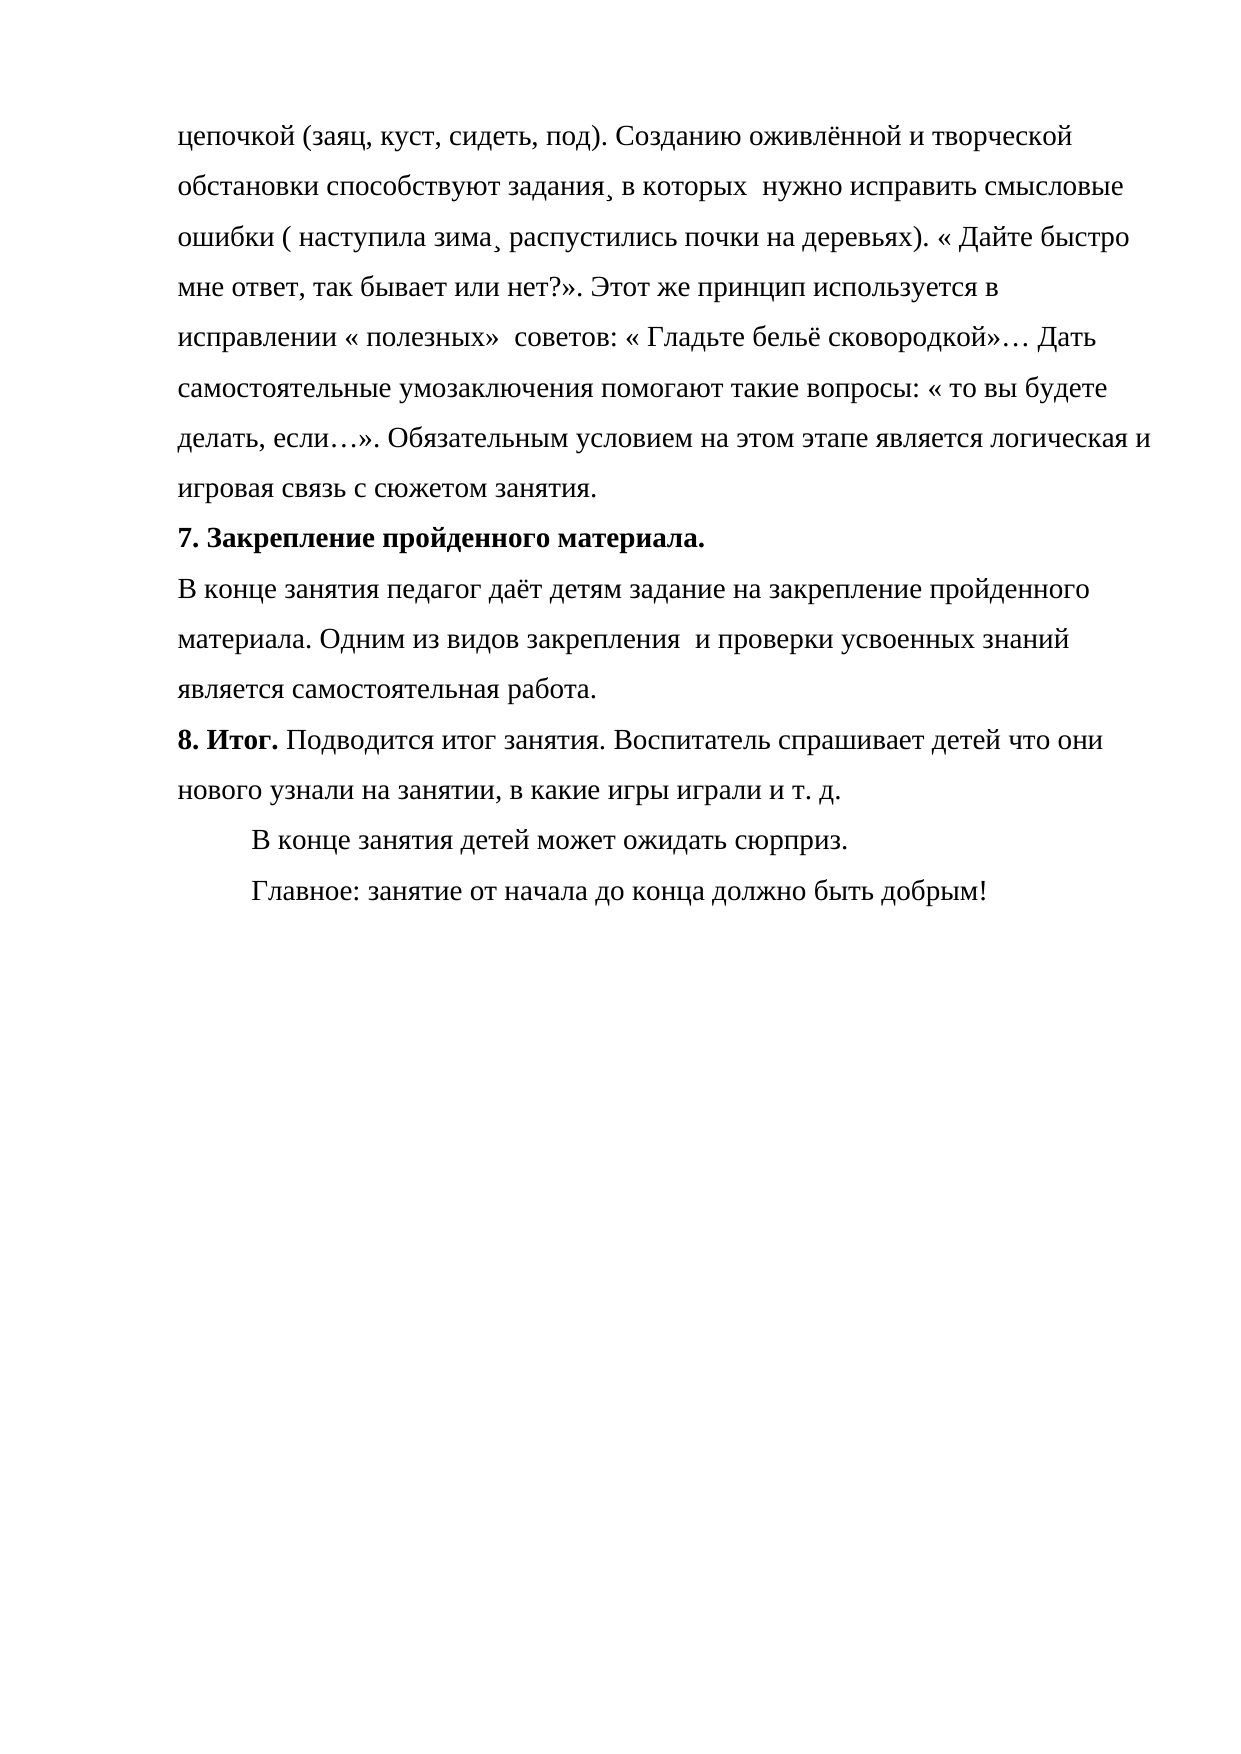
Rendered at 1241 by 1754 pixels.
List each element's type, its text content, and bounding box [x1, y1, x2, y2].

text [177, 118, 1152, 806]
text Главное: занятие от начала до конца должно быть добрым!азвитию мышленияРРРРРРРРРРРОЩШЛЩЗХЗЩШОГРНПЕАКВСПРНГЛЩДППППРРРрр тпрпп ррр [177, 873, 1152, 906]
text В конце занятия детей может ожидать сюрприз. [177, 822, 1152, 856]
